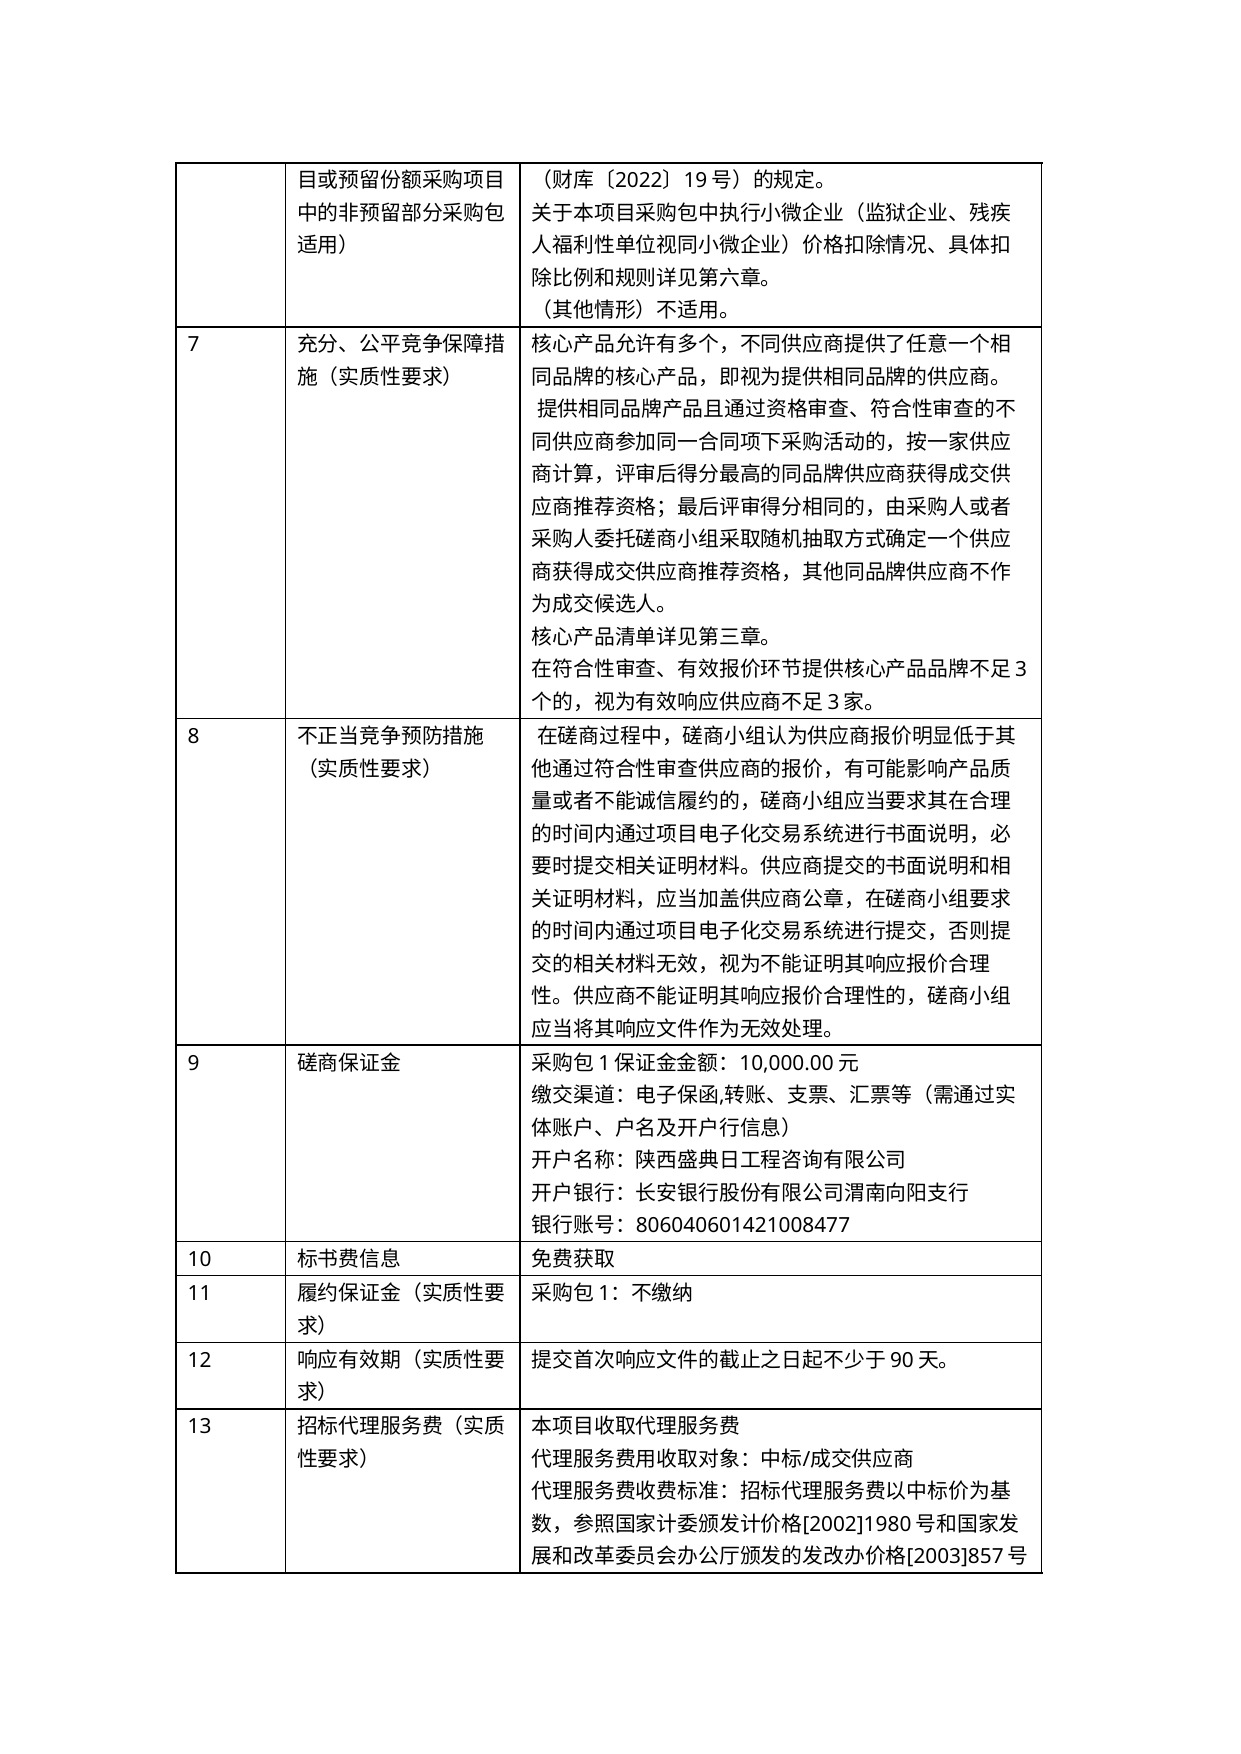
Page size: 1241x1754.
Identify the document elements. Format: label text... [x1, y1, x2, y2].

table_cell 采购包1：不缴纳 [521, 1276, 1041, 1341]
table_cell 充分、公平竞争保障措施（实质性要求） [286, 328, 519, 718]
table_cell 12 [177, 1343, 285, 1408]
table_cell 响应有效期（实质性要求） [286, 1343, 519, 1408]
table_cell 不正当竞争预防措施（实质性要求） [286, 719, 519, 1044]
table_cell 13 [177, 1410, 285, 1572]
table_cell 免费获取 [521, 1242, 1041, 1275]
table_cell 履约保证金（实质性要求） [286, 1276, 519, 1341]
table_cell 核心产品允许有多个，不同供应商提供了任意一个相同品牌的核心产品，即视为提供相同品牌的供应商。 提供相同品牌产品且通过资格审查、符合性审查的不同供应商参加同一合同项下采购活动的，按一家供应商计算，评审后得分最高的同品牌供应商获得成交供应商推荐资格；最后评审得分相同的，由采购人或者采购人委托磋商小组采取随机抽取方式确定一个供应商获得成交供应商推荐资格，其他同品牌供应商不作为成交候选人。 核心产品清单详见第三章。 在符合性审查、有效报价环节提供核心产品品牌不足3个的，视为有效响应供应商不足3家。 [521, 328, 1041, 718]
table_cell 7 [177, 328, 285, 718]
table_cell 10 [177, 1242, 285, 1275]
table_cell 在磋商过程中，磋商小组认为供应商报价明显低于其他通过符合性审查供应商的报价，有可能影响产品质量或者不能诚信履约的，磋商小组应当要求其在合理的时间内通过项目电子化交易系统进行书面说明，必要时提交相关证明材料。供应商提交的书面说明和相关证明材料，应当加盖供应商公章，在磋商小组要求的时间内通过项目电子化交易系统进行提交，否则提交的相关材料无效，视为不能证明其响应报价合理性。供应商不能证明其响应报价合理性的，磋商小组应当将其响应文件作为无效处理。 [521, 719, 1041, 1044]
table_cell 11 [177, 1276, 285, 1341]
table_cell 9 [177, 1046, 285, 1241]
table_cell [521, 164, 1041, 326]
table_cell 磋商保证金 [286, 1046, 519, 1241]
table_cell 6 [177, 164, 285, 326]
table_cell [521, 1410, 1041, 1572]
table_cell 采购包1保证金金额：10,000.00元 缴交渠道：电子保函,转账、支票、汇票等（需通过实体账户、户名及开户行信息） 开户名称：陕西盛典日工程咨询有限公司 开户银行：长安银行股份有限公司渭南向阳支行 银行账号：806040601421008477 [521, 1046, 1041, 1241]
table_cell 标书费信息 [286, 1242, 519, 1275]
table_cell 提交首次响应文件的截止之日起不少于90天。 [521, 1343, 1041, 1408]
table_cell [286, 164, 519, 326]
table_cell 招标代理服务费（实质性要求） [286, 1410, 519, 1572]
table_cell 8 [177, 719, 285, 1044]
